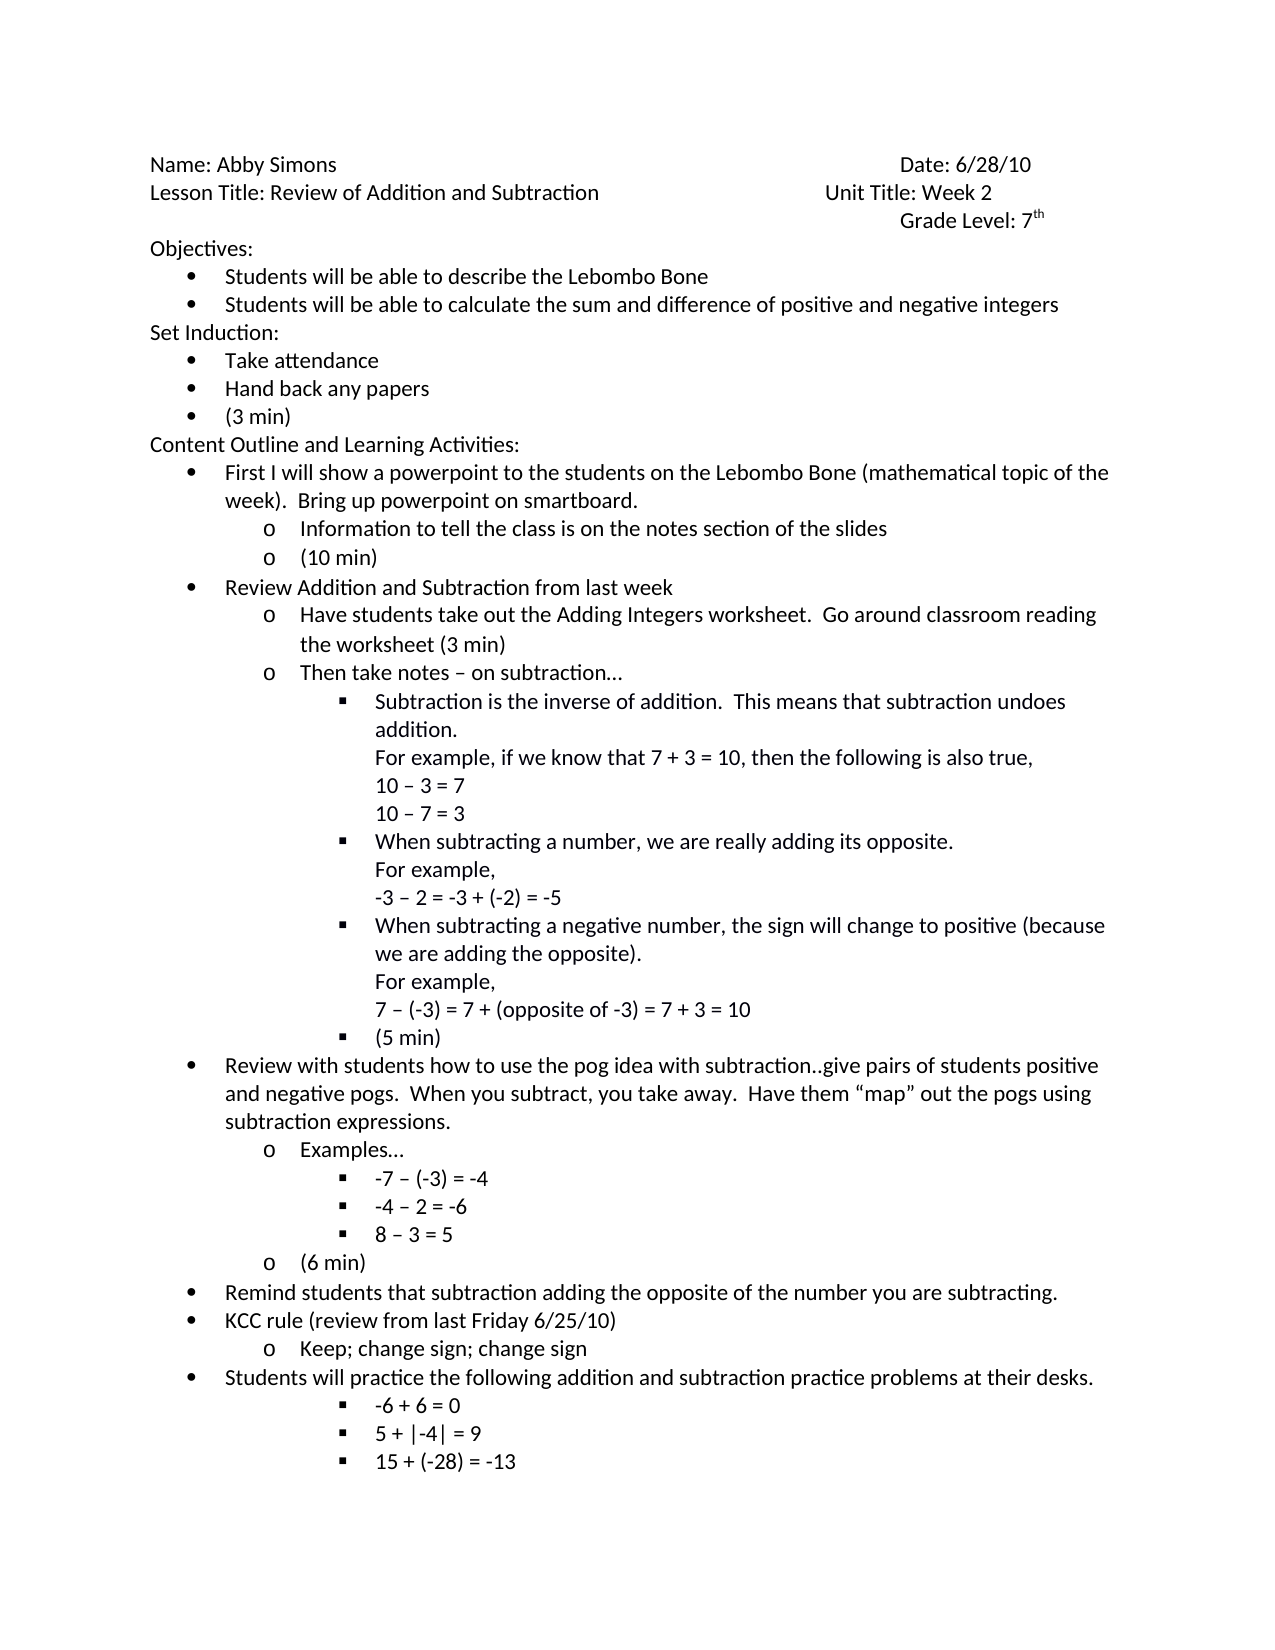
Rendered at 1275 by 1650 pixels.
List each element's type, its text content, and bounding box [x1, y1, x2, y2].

list 8 – 3 = 5 [337, 1221, 1125, 1248]
list Students will be able to describe the Lebombo Bone [187, 262, 1125, 290]
text For example, [225, 855, 1125, 883]
list 5 + |-4| = 9 [337, 1419, 1125, 1447]
list -7 – (-3) = -4 [337, 1164, 1125, 1192]
text For example, if we know that 7 + 3 = 10, then the following is also true, [225, 743, 1125, 771]
list Then take notes – on subtraction… [262, 658, 1125, 687]
list KCC rule (review from last Friday 6/25/10) [187, 1306, 1125, 1334]
text Set Induction: [150, 318, 1125, 346]
list Have students take out the Adding Integers worksheet. Go around classroom reading the worksheet (3 min) [262, 601, 1125, 658]
text 10 – 7 = 3 [225, 799, 1125, 827]
text Name: Abby Simons Date: 6/28/10 [150, 150, 1125, 178]
list Examples… [262, 1135, 1125, 1164]
text 7 – (-3) = 7 + (opposite of -3) = 7 + 3 = 10 [225, 995, 1125, 1023]
list Hand back any papers [187, 374, 1125, 402]
list Review Addition and Subtraction from last week [187, 573, 1125, 601]
text For example, [150, 967, 1125, 995]
list Students will practice the following addition and subtraction practice problems at their desks. [187, 1363, 1125, 1391]
list Review with students how to use the pog idea with subtraction..give pairs of students positive and negative pogs. When you subtract, you take away. Have them “map” out the pogs using subtraction expressions. [187, 1051, 1125, 1135]
list -6 + 6 = 0 [337, 1391, 1125, 1419]
list 15 + (-28) = -13 [337, 1447, 1125, 1475]
text 10 – 3 = 7 [225, 771, 1125, 799]
list When subtracting a negative number, the sign will change to positive (because we are adding the opposite). [337, 911, 1125, 967]
list -4 – 2 = -6 [337, 1192, 1125, 1221]
list Take attendance [187, 346, 1125, 374]
text Grade Level: 7th [150, 206, 1125, 234]
list Subtraction is the inverse of addition. This means that subtraction undoes addition. [337, 687, 1125, 743]
text Content Outline and Learning Activities: [150, 430, 1125, 458]
text Objectives: [150, 234, 1125, 262]
list Students will be able to calculate the sum and difference of positive and negative integers [187, 290, 1125, 318]
text Lesson Title: Review of Addition and Subtraction Unit Title: Week 2 [150, 178, 1125, 206]
list (3 min) [187, 402, 1125, 430]
list Information to tell the class is on the notes section of the slides [262, 514, 1125, 543]
list Remind students that subtraction adding the opposite of the number you are subtracting. [187, 1278, 1125, 1306]
list First I will show a powerpoint to the students on the Lebombo Bone (mathematical topic of the week). Bring up powerpoint on smartboard. [187, 458, 1125, 514]
text -3 – 2 = -3 + (-2) = -5 [225, 883, 1125, 911]
list (10 min) [262, 543, 1125, 573]
list When subtracting a number, we are really adding its opposite. [337, 827, 1125, 855]
list Keep; change sign; change sign [262, 1334, 1125, 1363]
list (6 min) [262, 1248, 1125, 1278]
list (5 min) [337, 1023, 1125, 1051]
